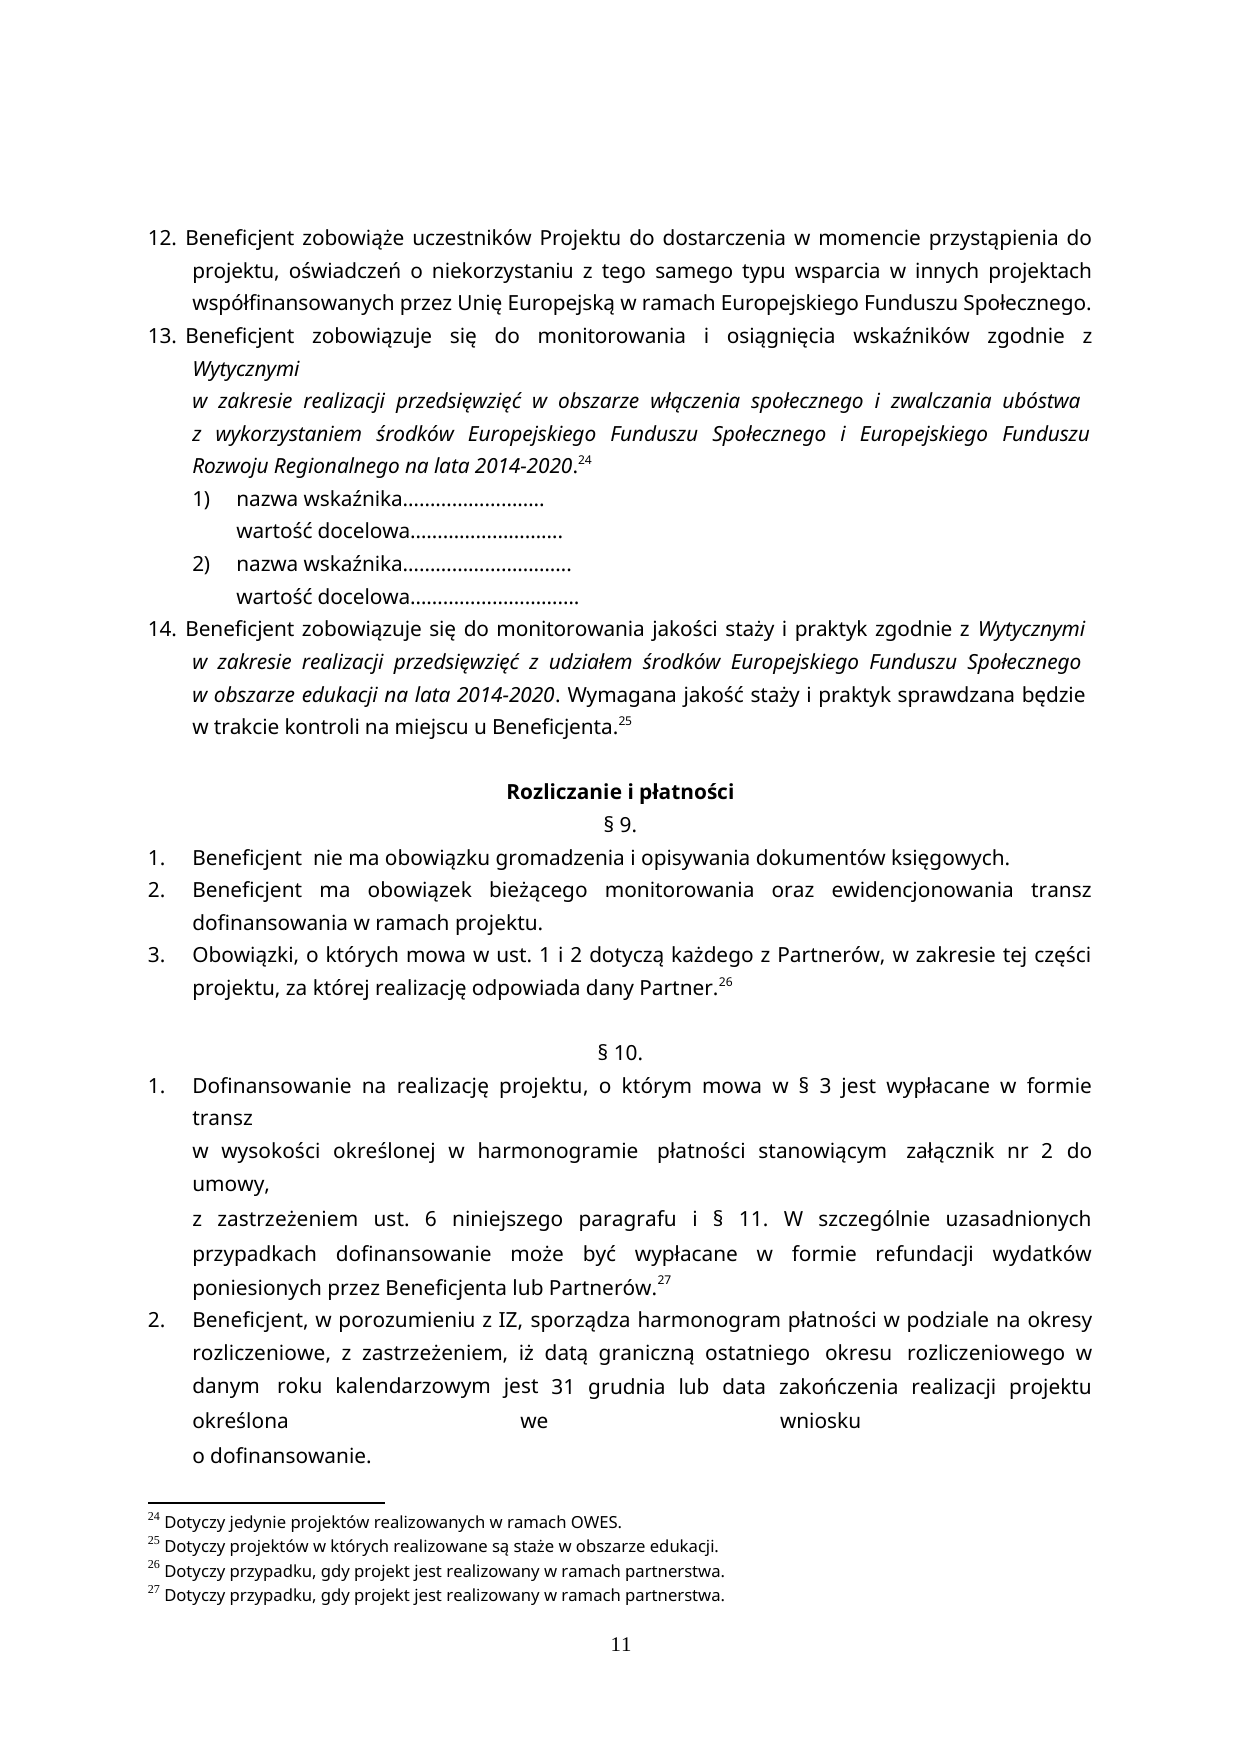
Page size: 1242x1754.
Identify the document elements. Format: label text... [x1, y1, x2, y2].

list nazwa wskaźnika…………………….. [192, 484, 1093, 512]
text § 9. [148, 810, 1093, 838]
list wartość docelowa…………………………. [236, 582, 1093, 610]
list Beneficjent zobowiąże uczestników Projektu do dostarczenia w momencie przystąpienia do projektu, oświadczeń o niekorzystaniu z tego samego typu wsparcia w innych projektach współfinansowanych przez Unię Europejską w ramach Europejskiego Funduszu Społecznego. [148, 223, 1093, 317]
list wartość docelowa………………………. [236, 517, 1093, 545]
list Obowiązki, o których mowa w ust. 1 i 2 dotyczą każdego z Partnerów, w zakresie tej części projektu, za której realizację odpowiada dany Partner. [148, 941, 1093, 1002]
list Beneficjent nie ma obowiązku gromadzenia i opisywania dokumentów księgowych. [148, 843, 1093, 871]
list Beneficjent zobowiązuje się do monitorowania jakości staży i praktyk zgodnie z Wytycznymi w zakresie realizacji przedsięwzięć z udziałem środków Europejskiego Funduszu Społecznego w obszarze edukacji na lata 2014-2020. Wymagana jakość staży i praktyk sprawdzana będzie w trakcie kontroli na miejscu u Beneficjenta. [148, 614, 1093, 741]
text Rozliczanie i płatności [148, 777, 1093, 806]
list Beneficjent ma obowiązek bieżącego monitorowania oraz ewidencjonowania transz dofinansowania w ramach projektu. [148, 875, 1093, 936]
list Dofinansowanie na realizację projektu, o którym mowa w § 3 jest wypłacane w formie transz w wysokości określonej w harmonogramie płatności stanowiącym załącznik nr 2 do umowy, z zastrzeżeniem ust. 6 niniejszego paragrafu i § 11. W szczególnie uzasadnionych przypadkach dofinansowanie może być wypłacane w formie refundacji wydatków poniesionych przez Beneficjenta lub Partnerów. [148, 1071, 1093, 1301]
list Beneficjent zobowiązuje się do monitorowania i osiągnięcia wskaźników zgodnie z Wytycznymi w zakresie realizacji przedsięwzięć w obszarze włączenia społecznego i zwalczania ubóstwa z wykorzystaniem środków Europejskiego Funduszu Społecznego i Europejskiego Funduszu Rozwoju Regionalnego na lata 2014-2020. [148, 321, 1093, 480]
text § 10. [148, 1038, 1093, 1067]
list nazwa wskaźnika…………………………. [192, 549, 1093, 578]
list Beneficjent, w porozumieniu z IZ, sporządza harmonogram płatności w podziale na okresy rozliczeniowe, z zastrzeżeniem, iż datą graniczną ostatniego okresu rozliczeniowego w danym roku kalendarzowym jest 31 grudnia lub data zakończenia realizacji projektu określona we wniosku o dofinansowanie. [148, 1306, 1093, 1469]
